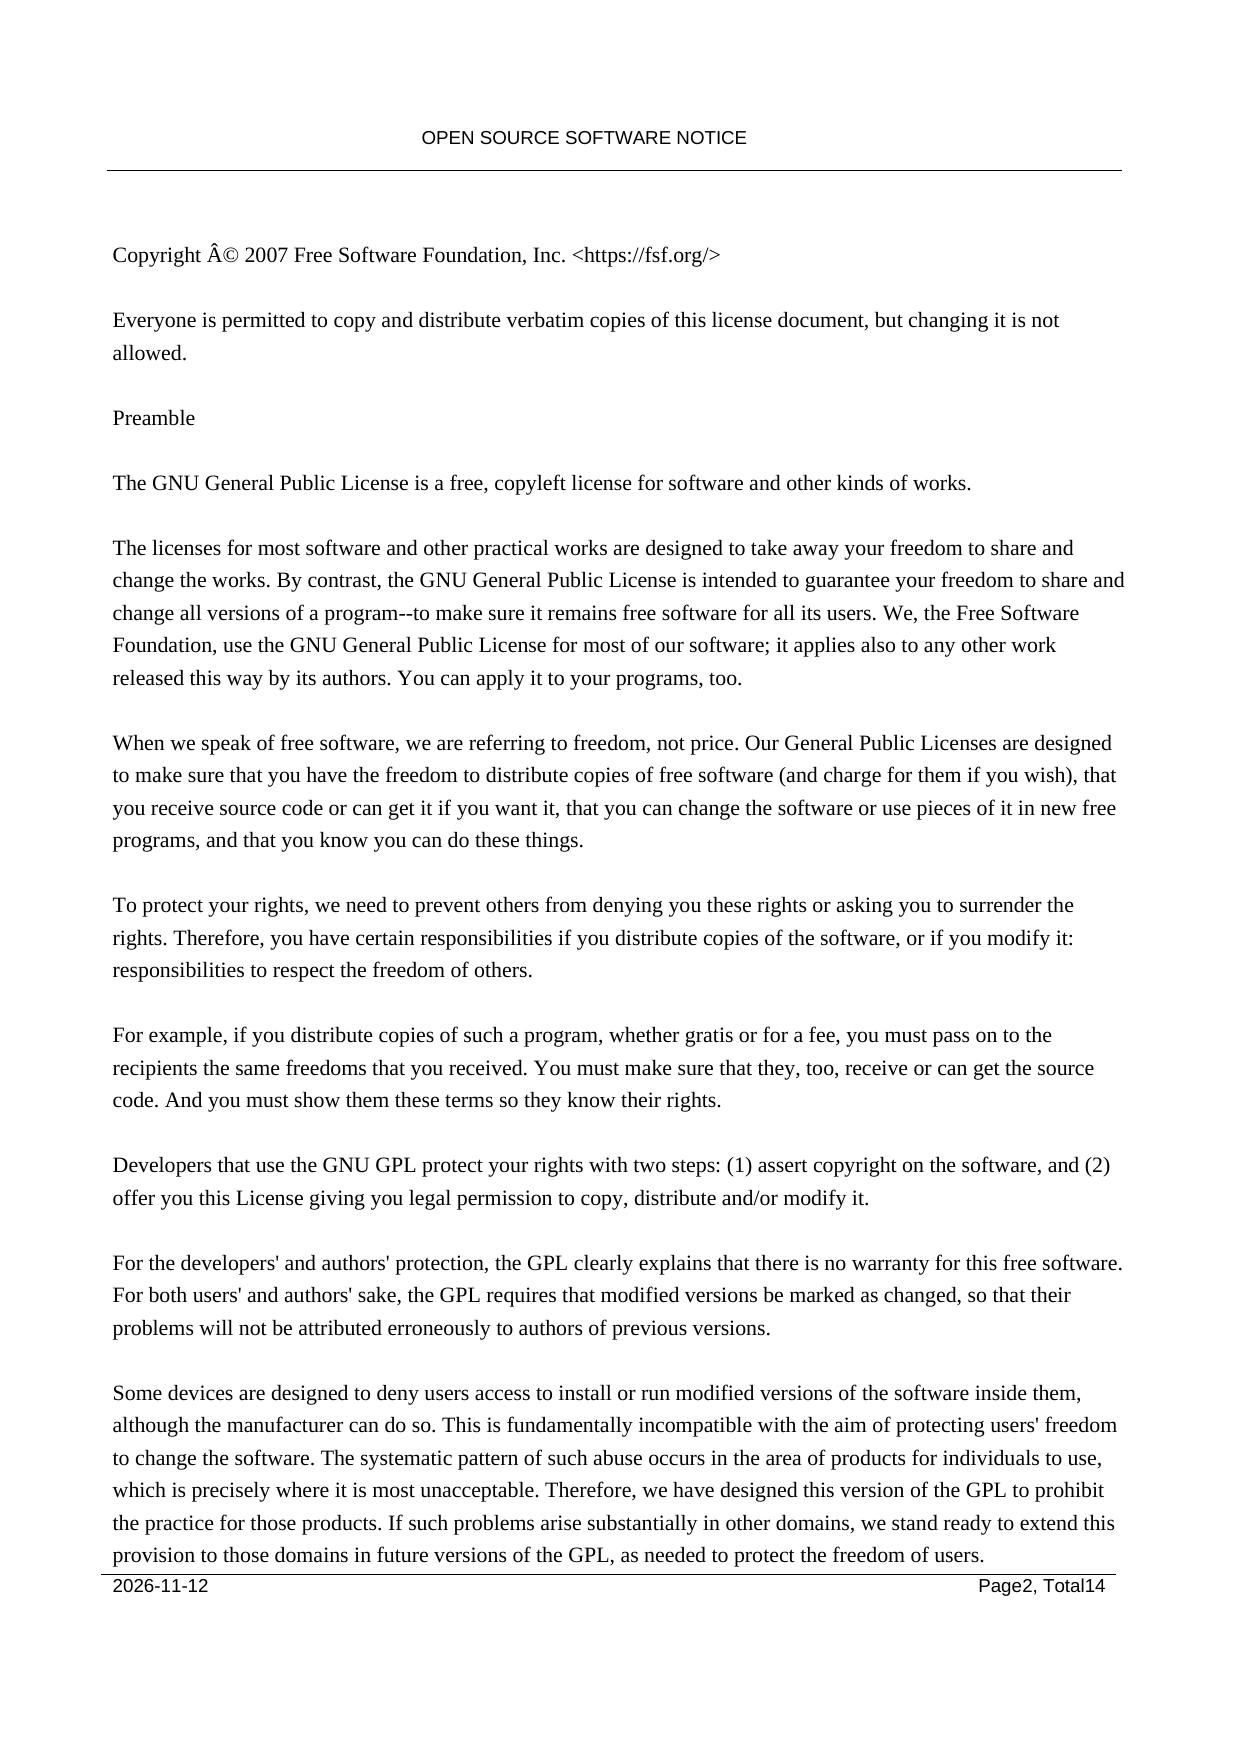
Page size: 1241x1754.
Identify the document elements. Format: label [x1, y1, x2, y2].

text [112, 206, 1128, 1571]
